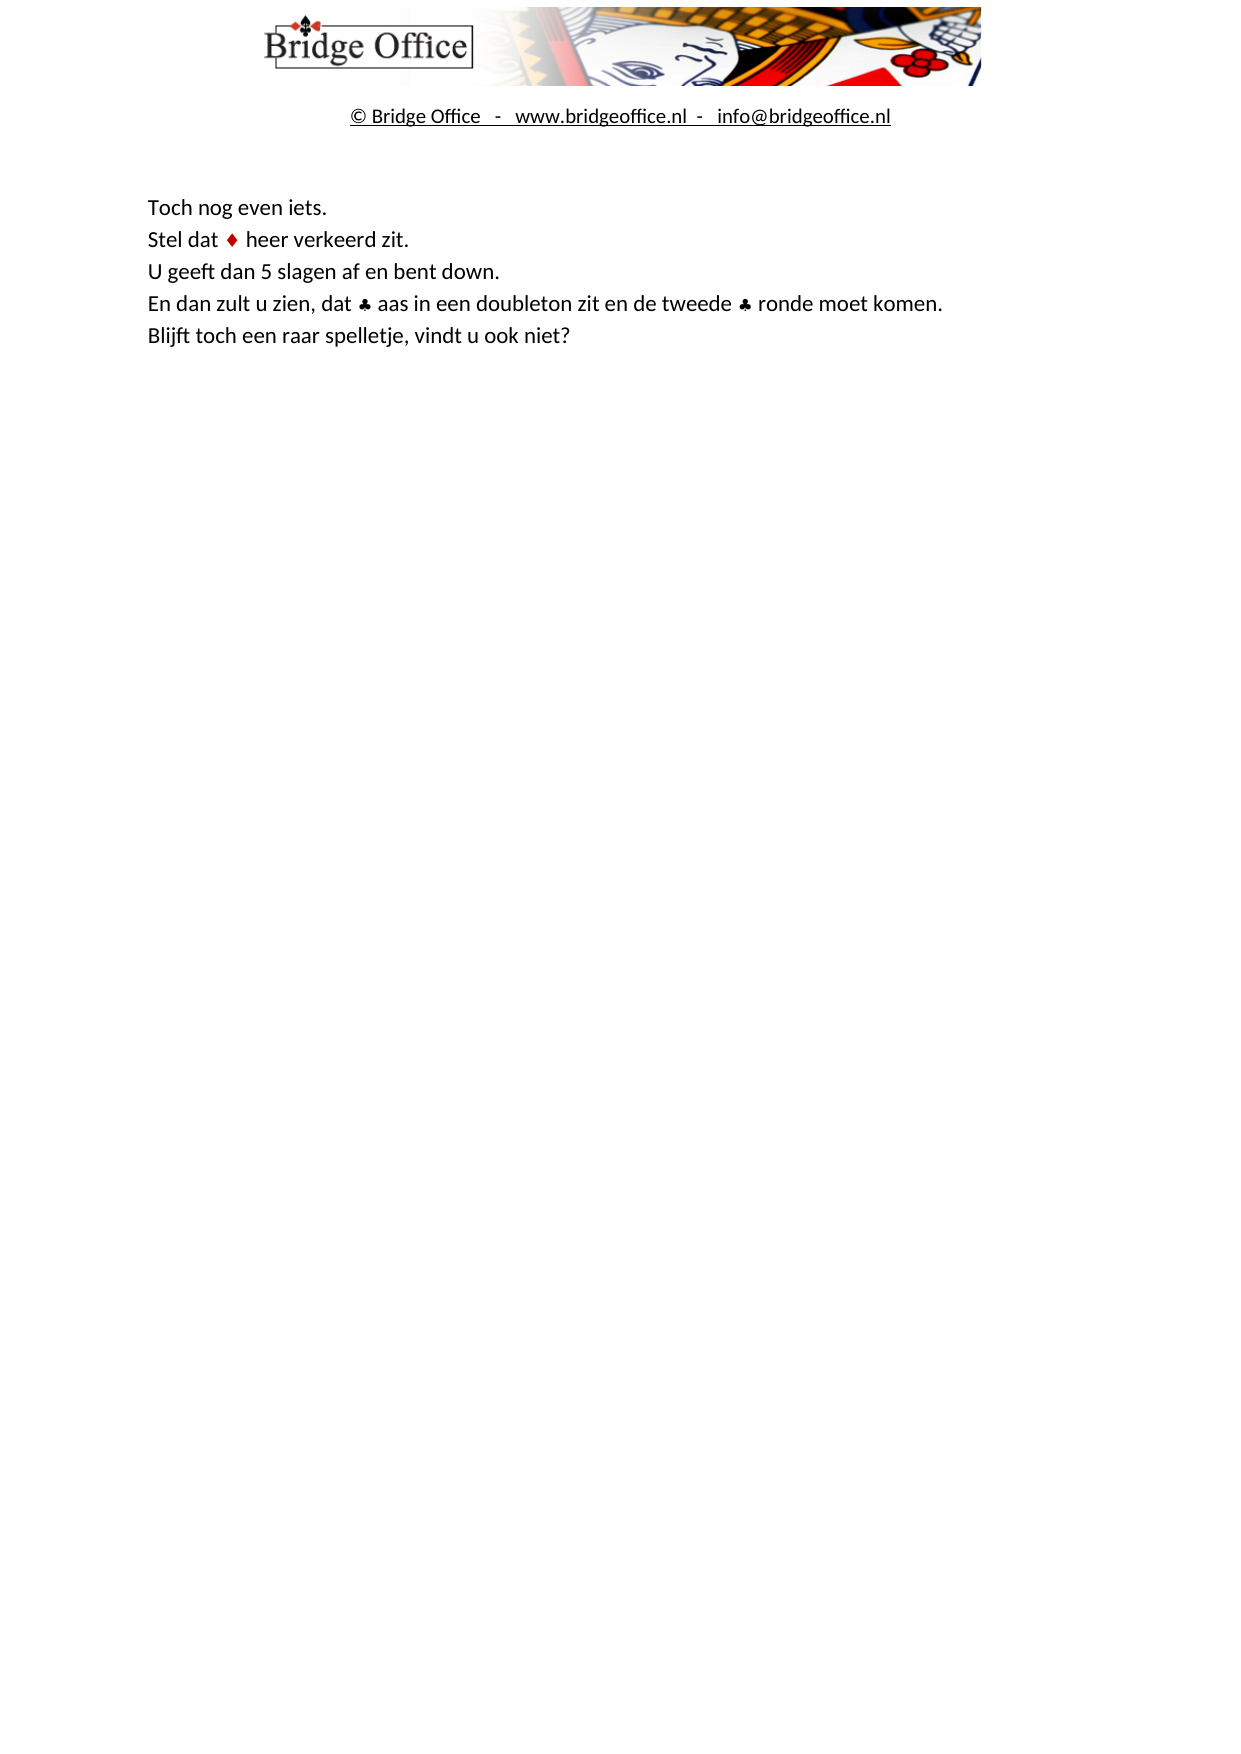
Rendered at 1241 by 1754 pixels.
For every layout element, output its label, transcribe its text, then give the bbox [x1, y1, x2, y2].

text En dan zult u zien, dat ♣ aas in een doubleton zit en de tweede ♣ ronde moet komen. [148, 289, 1093, 317]
text U geeft dan 5 slagen af en bent down. [148, 257, 1093, 285]
text Toch nog even iets. [148, 193, 1093, 221]
text Stel dat ♦ heer verkeerd zit. [148, 225, 1093, 253]
picture [237, 7, 980, 85]
text Blijft toch een raar spelletje, vindt u ook niet? [148, 321, 1093, 349]
